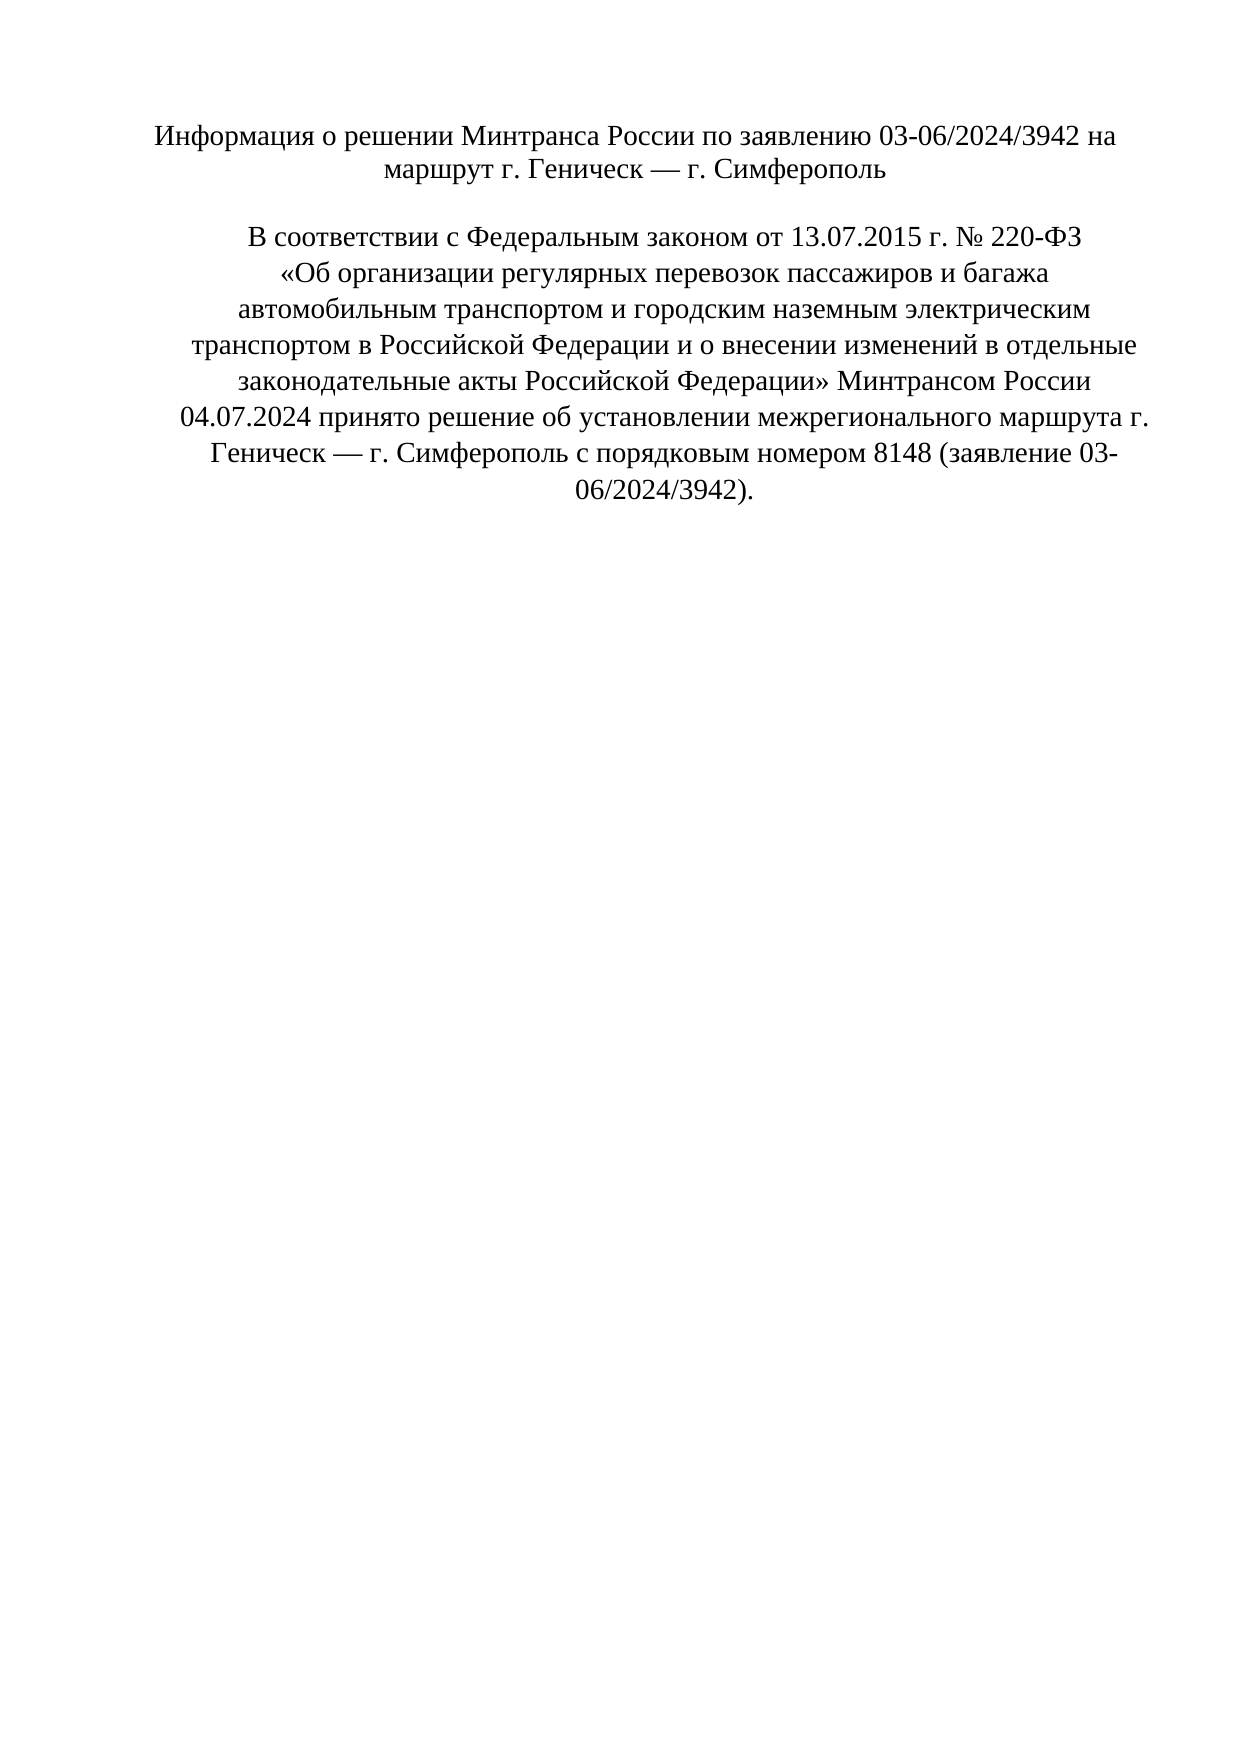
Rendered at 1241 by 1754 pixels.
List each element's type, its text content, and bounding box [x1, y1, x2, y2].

text Информация о решении Минтранса России по заявлению 03-06/2024/3942 на маршрут г. Геническ — г. Симферополь [118, 118, 1152, 185]
text В соответствии с Федеральным законом от 13.07.2015 г. № 220-ФЗ «Об организации регулярных перевозок пассажиров и багажа автомобильным транспортом и городским наземным электрическим транспортом в Российской Федерации и о внесении изменений в отдельные законодательные акты Российской Федерации» Минтрансом России 04.07.2024 принято решение об установлении межрегионального маршрута г. Геническ — г. Симферополь с порядковым номером 8148 (заявление 03-06/2024/3942). [177, 219, 1152, 505]
